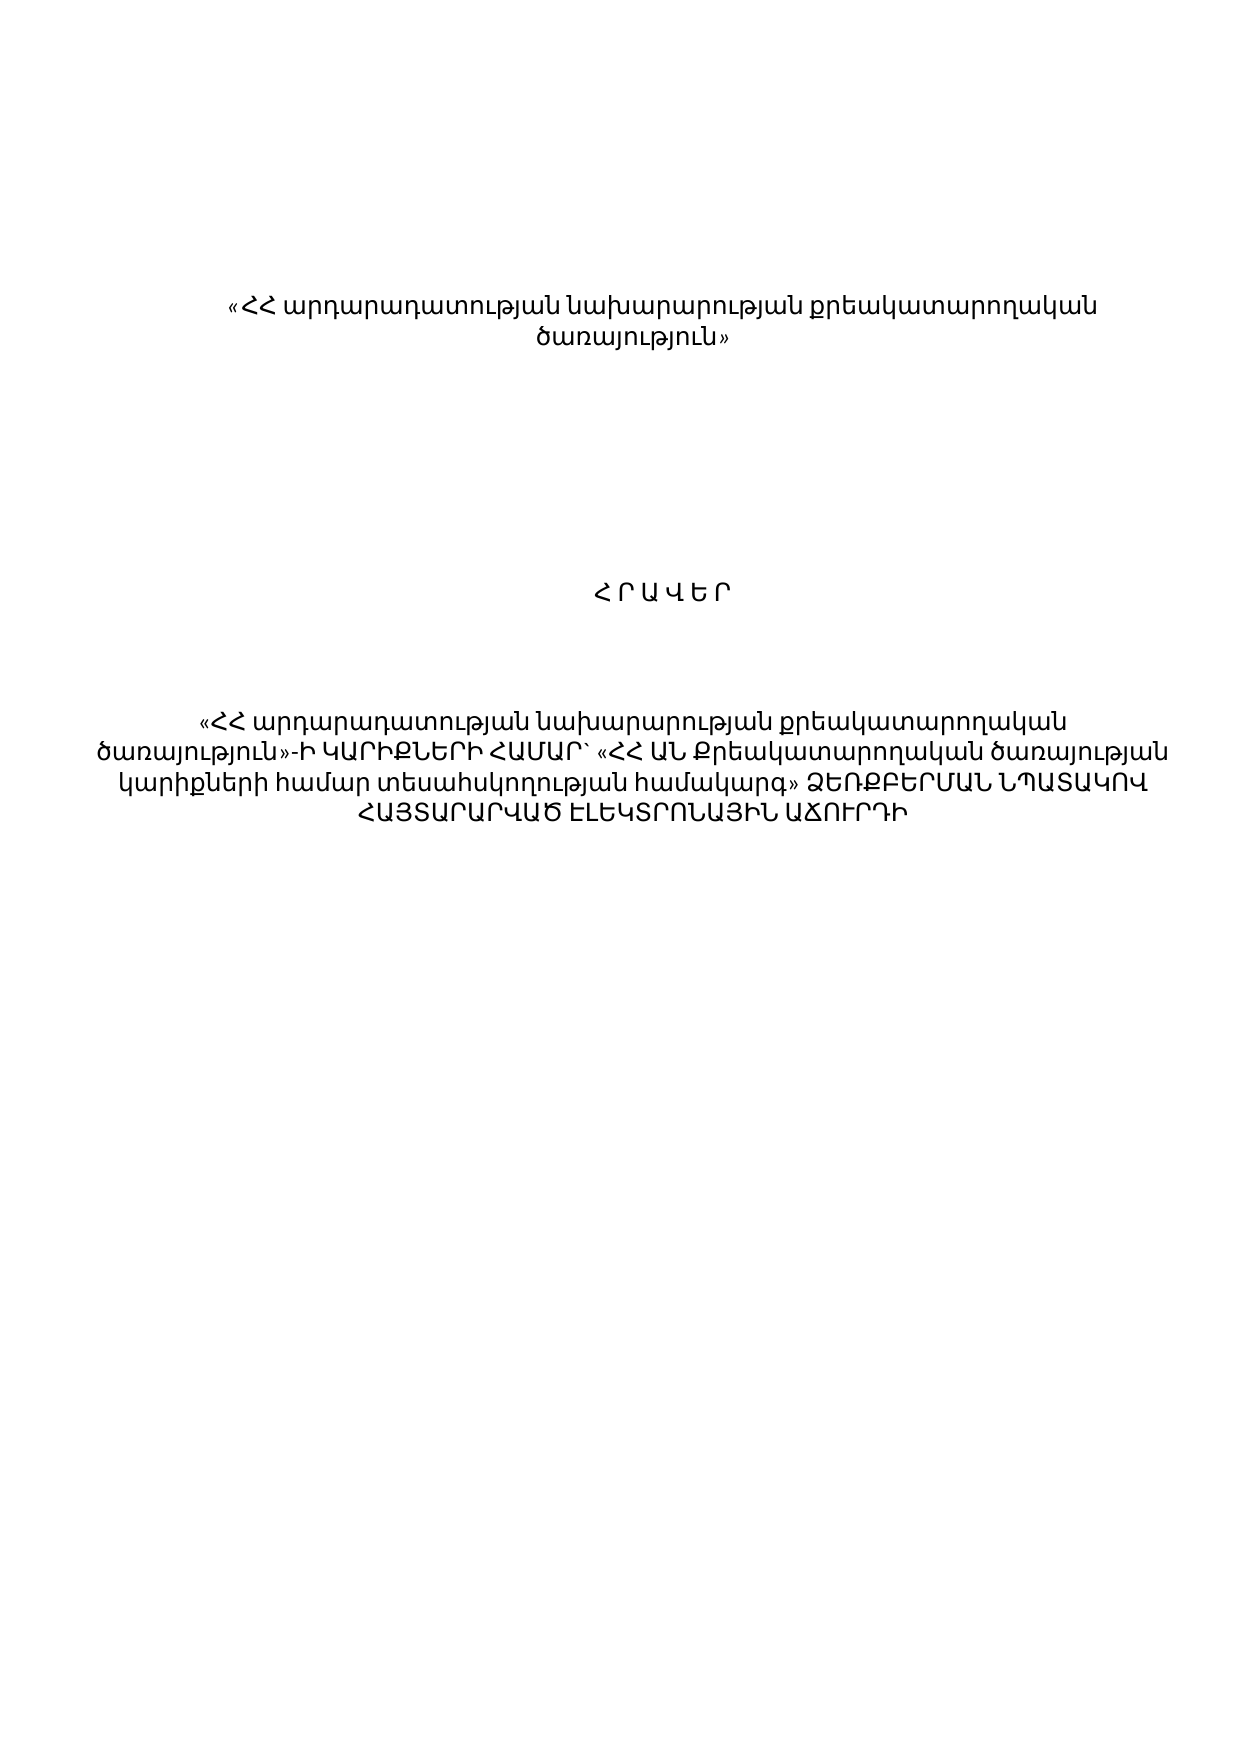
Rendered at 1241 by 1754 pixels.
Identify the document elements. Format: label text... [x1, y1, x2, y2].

text «ՀՀ արդարադատության նախարարության քրեակատարողական ծառայություն»-Ի ԿԱՐԻՔՆԵՐԻ ՀԱՄԱՐ` «ՀՀ ԱՆ Քրեակատարողական ծառայության կարիքների համար տեսահսկողության համակարգ» ՁԵՌՔԲԵՐՄԱՆ ՆՊԱՏԱԿՈՎ ՀԱՅՏԱՐԱՐՎԱԾ ԷԼԵԿՏՐՈՆԱՅԻՆ ԱՃՈՒՐԴԻ [94, 706, 1172, 828]
text Հ Ր Ա Վ Ե Ր [94, 577, 1172, 607]
text « ՀՀ արդարադատության նախարարության քրեակատարողական ծառայություն» [94, 290, 1172, 351]
